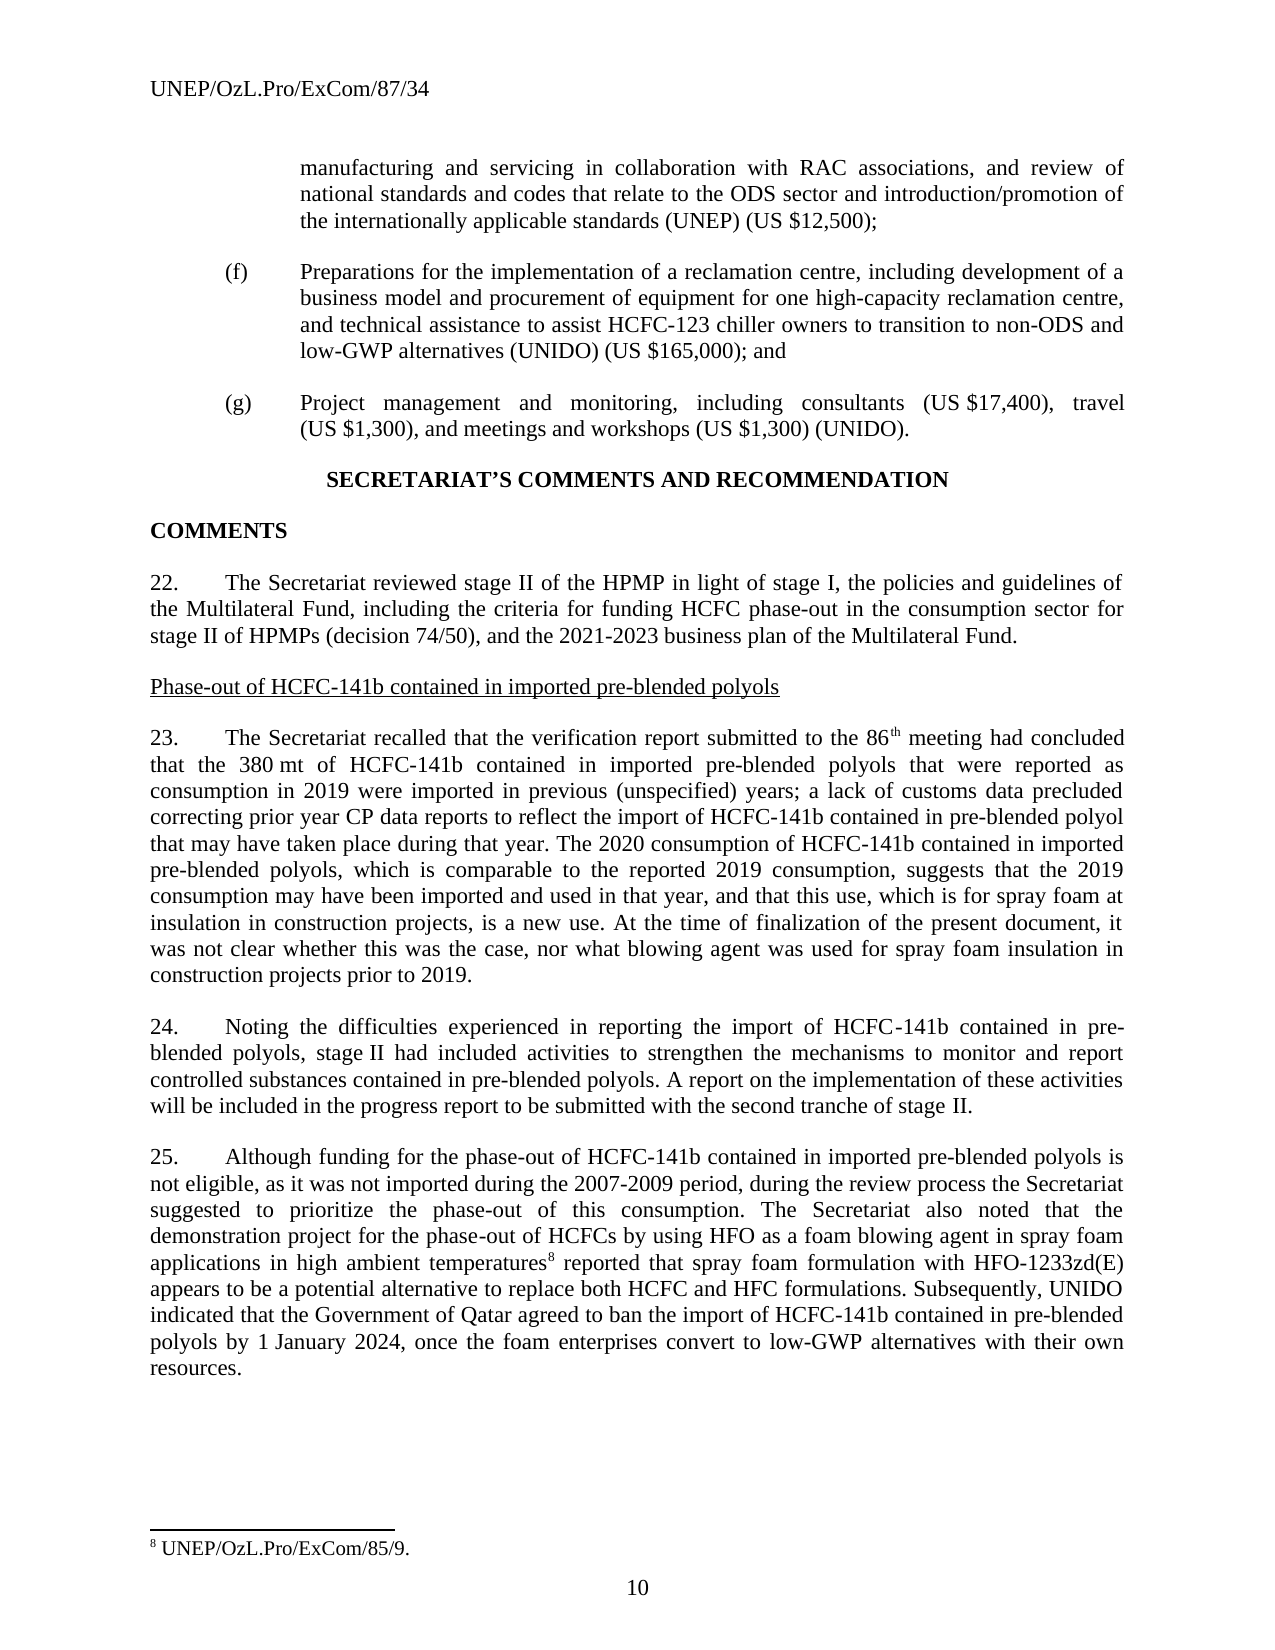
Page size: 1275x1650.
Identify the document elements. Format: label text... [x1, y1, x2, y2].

text SECRETARIAT’S COMMENTS AND RECOMMENDATION [150, 466, 1125, 493]
subtitle Although funding for the phase-out of HCFC-141b contained in imported pre-blended polyols is not eligible, as it was not imported during the 2007-2009 period, during the review process the Secretariat suggested to prioritize the phase-out of this consumption. The Secretariat also noted that the demonstration project for the phase-out of HCFCs by using HFO as a foam blowing agent in spray foam applications in high ambient temperatures reported that spray foam formulation with HFO-1233zd(E) appears to be a potential alternative to replace both HCFC and HFC formulations. Subsequently, UNIDO indicated that the Government of Qatar agreed to ban the import of HCFC-141b contained in pre-blended polyols by 1 January 2024, once the foam enterprises convert to low-GWP alternatives with their own resources. [150, 1143, 1125, 1381]
subtitle The Secretariat reviewed stage II of the HPMP in light of stage I, the policies and guidelines of the Multilateral Fund, including the criteria for funding HCFC phase-out in the consumption sector for stage II of HPMPs (decision 74/50), and the 2021-2023 business plan of the Multilateral Fund. [150, 569, 1125, 648]
subtitle Preparations for the implementation of a reclamation centre, including development of a business model and procurement of equipment for one high-capacity reclamation centre, and technical assistance to assist HCFC-123 chiller owners to transition to non-ODS and low-GWP alternatives (UNIDO) (US $165,000); and [225, 258, 1125, 363]
text COMMENTS [150, 518, 1125, 544]
subtitle The Secretariat recalled that the verification report submitted to the 86th meeting had concluded that the 380 mt of HCFC-141b contained in imported pre-blended polyols that were reported as consumption in 2019 were imported in previous (unspecified) years; a lack of customs data precluded correcting prior year CP data reports to reflect the import of HCFC-141b contained in pre-blended polyol that may have taken place during that year. The 2020 consumption of HCFC-141b contained in imported pre-blended polyols, which is comparable to the reported 2019 consumption, suggests that the 2019 consumption may have been imported and used in that year, and that this use, which is for spray foam at insulation in construction projects, is a new use. At the time of finalization of the present document, it was not clear whether this was the case, nor what blowing agent was used for spray foam insulation in construction projects prior to 2019. [150, 724, 1125, 988]
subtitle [225, 154, 1125, 233]
text Phase-out of HCFC-141b contained in imported pre-blended polyols [150, 673, 1125, 699]
subtitle Project management and monitoring, including consultants (US $17,400), travel (US $1,300), and meetings and workshops (US $1,300) (UNIDO). [225, 388, 1125, 441]
subtitle Noting the difficulties experienced in reporting the import of HCFC-141b contained in pre-blended polyols, stage II had included activities to strengthen the mechanisms to monitor and report controlled substances contained in pre-blended polyols. A report on the implementation of these activities will be included in the progress report to be submitted with the second tranche of stage II. [150, 1013, 1125, 1118]
